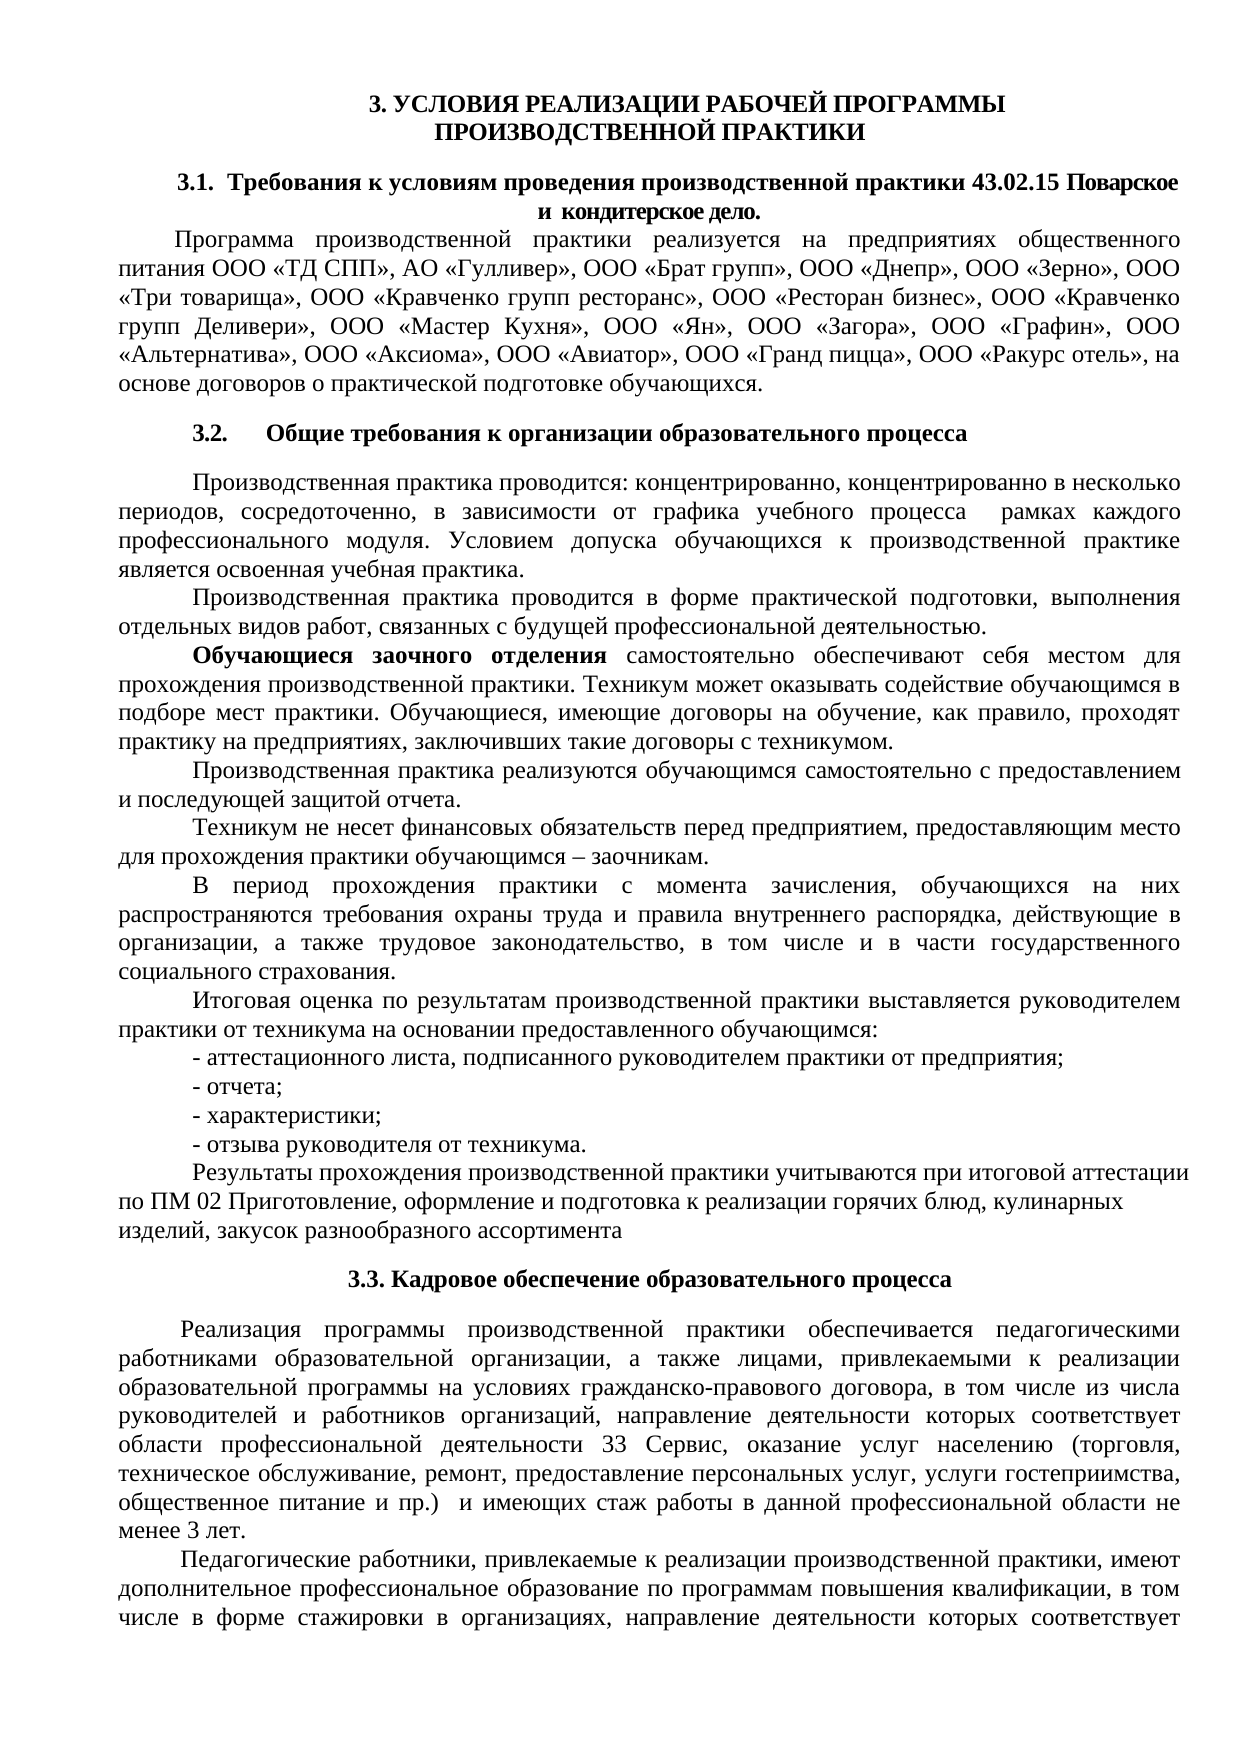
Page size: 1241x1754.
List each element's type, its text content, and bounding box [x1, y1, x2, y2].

text - отчета; [118, 1071, 1181, 1100]
text Реализация программы производственной практики обеспечивается педагогическими работниками образовательной организации, а также лицами, привлекаемыми к реализации образовательной программы на условиях гражданско-правового договора, в том числе из числа руководителей и работников организаций, направление деятельности которых соответствует области профессиональной деятельности 33 Сервис, оказание услуг населению (торговля, техническое обслуживание, ремонт, предоставление персональных услуг, услуги гостеприимства, общественное питание и пр.) и имеющих стаж работы в данной профессиональной области не менее 3 лет. [118, 1314, 1181, 1544]
text В период прохождения практики с момента зачисления, обучающихся на них распространяются требования охраны труда и правила внутреннего распорядка, действующие в организации, а также трудовое законодательство, в том числе и в части государственного социального страхования. [118, 870, 1181, 985]
text Итоговая оценка по результатам производственной практики выставляется руководителем практики от техникума на основании предоставленного обучающимся: [118, 985, 1181, 1042]
text - отзыва руководителя от техникума. [118, 1129, 1181, 1157]
text - аттестационного листа, подписанного руководителем практики от предприятия; [118, 1042, 1181, 1071]
text Производственная практика проводится: концентрированно, концентрированно в несколько периодов, сосредоточенно, в зависимости от графика учебного процесса рамках каждого профессионального модуля. Условием допуска обучающихся к производственной практике является освоенная учебная практика. [118, 467, 1181, 582]
text Результаты прохождения производственной практики учитываются при итоговой аттестации по ПМ 02 Приготовление, оформление и подготовка к реализации горячих блюд, кулинарных изделий, закусок разнообразного ассортимента [118, 1157, 1196, 1244]
text Производственная практика реализуются обучающимся самостоятельно с предоставлением и последующей защитой отчета. [118, 755, 1181, 812]
text 3.2. Общие требования к организации образовательного процесса [118, 418, 1181, 447]
text Программа производственной практики реализуется на предприятиях общественного питания ООО «ТД СПП», АО «Гулливер», ООО «Брат групп», ООО «Днепр», ООО «Зерно», ООО «Три товарища», ООО «Кравченко групп ресторанс», ООО «Ресторан бизнес», ООО «Кравченко групп Деливери», ООО «Мастер Кухня», ООО «Ян», ООО «Загора», ООО «Графин», ООО «Альтернатива», ООО «Аксиома», ООО «Авиатор», ООО «Гранд пицца», ООО «Ракурс отель», на основе договоров о практической подготовке обучающихся. [118, 224, 1181, 397]
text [118, 1544, 1181, 1630]
text Техникум не несет финансовых обязательств перед предприятием, предоставляющим место для прохождения практики обучающимся – заочникам. [118, 812, 1181, 870]
text 3. УСЛОВИЯ РЕАЛИЗАЦИИ РАБОЧЕЙ ПРОГРАММЫ [193, 89, 1181, 117]
text ПРОИЗВОДСТВЕННОЙ ПРАКТИКИ [118, 117, 1181, 146]
text Обучающиеся заочного отделения самостоятельно обеспечивают себя местом для прохождения производственной практики. Техникум может оказывать содействие обучающимся в подборе мест практики. Обучающиеся, имеющие договоры на обучение, как правило, проходят практику на предприятиях, заключивших такие договоры с техникумом. [118, 640, 1181, 755]
text - характеристики; [118, 1100, 1181, 1129]
text 3.1. Требования к условиям проведения производственной практики 43.02.15 Поварское и кондитерское дело. [118, 167, 1181, 224]
text 3.3. Кадровое обеспечение образовательного процесса [118, 1264, 1181, 1293]
text Производственная практика проводится в форме практической подготовки, выполнения отдельных видов работ, связанных с будущей профессиональной деятельностью. [118, 582, 1181, 640]
